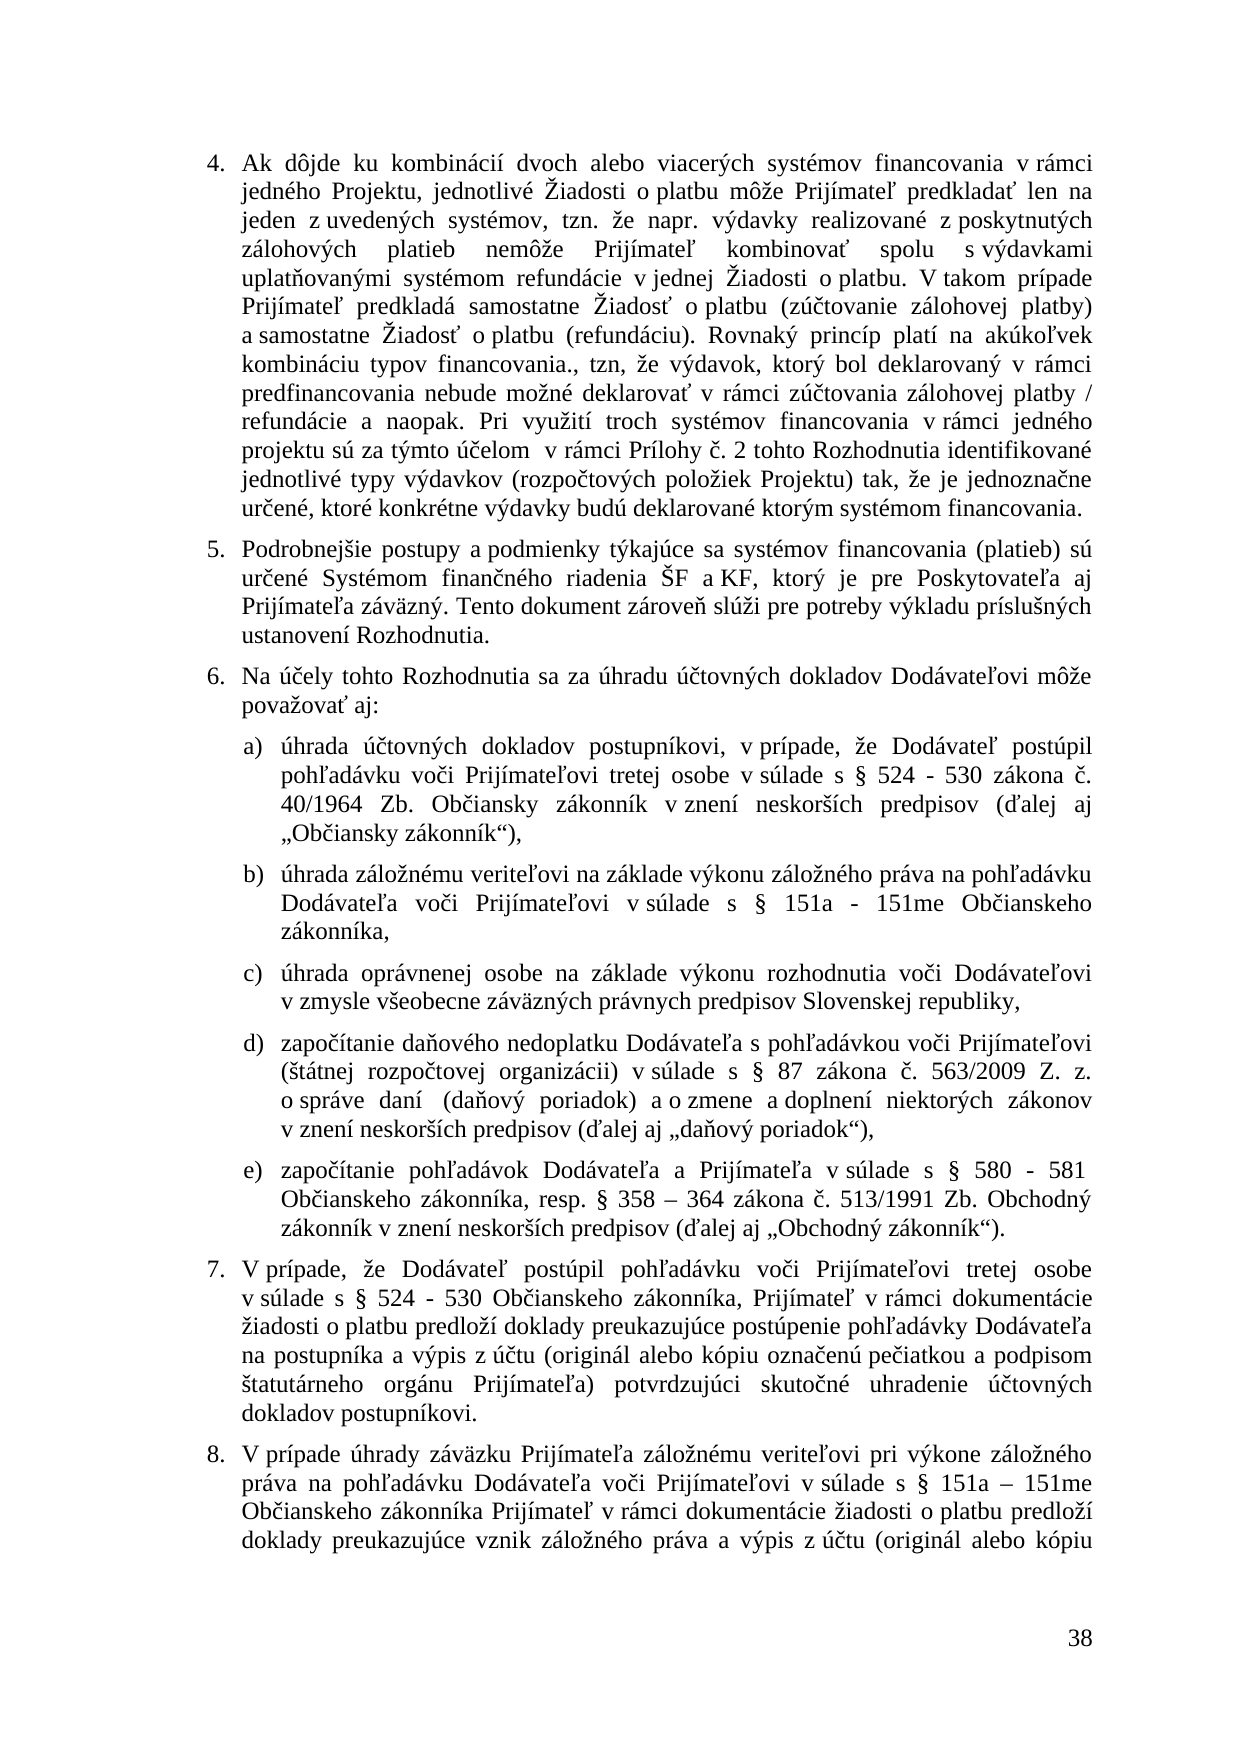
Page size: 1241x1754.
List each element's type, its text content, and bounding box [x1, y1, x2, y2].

list úhrada záložnému veriteľovi na základe výkonu záložného práva na pohľadávku Dodávateľa voči Prijímateľovi v súlade s § 151a - 151me Občianskeho zákonníka, [243, 859, 1093, 945]
list Na účely tohto Rozhodnutia sa za úhradu účtovných dokladov Dodávateľovi môže považovať aj: [207, 661, 1093, 719]
list Podrobnejšie postupy a podmienky týkajúce sa systémov financovania (platieb) sú určené Systémom finančného riadenia ŠF a KF, ktorý je pre Poskytovateľa aj Prijímateľa záväzný. Tento dokument zároveň slúži pre potreby výkladu príslušných ustanovení Rozhodnutia. [207, 534, 1093, 649]
list úhrada účtovných dokladov postupníkovi, v prípade, že Dodávateľ postúpil pohľadávku voči Prijímateľovi tretej osobe v súlade s § 524 - 530 zákona č. 40/1964 Zb. Občiansky zákonník v znení neskorších predpisov (ďalej aj „Občiansky zákonník“), [243, 731, 1093, 846]
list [207, 1439, 1093, 1554]
list V prípade, že Dodávateľ postúpil pohľadávku voči Prijímateľovi tretej osobe v súlade s § 524 - 530 Občianskeho zákonníka, Prijímateľ v rámci dokumentácie žiadosti o platbu predloží doklady preukazujúce postúpenie pohľadávky Dodávateľa na postupníka a výpis z účtu (originál alebo kópiu označenú pečiatkou a podpisom štatutárneho orgánu Prijímateľa) potvrdzujúci skutočné uhradenie účtovných dokladov postupníkovi. [207, 1254, 1093, 1426]
list Ak dôjde ku kombinácií dvoch alebo viacerých systémov financovania v rámci jedného Projektu, jednotlivé Žiadosti o platbu môže Prijímateľ predkladať len na jeden z uvedených systémov, tzn. že napr. výdavky realizované z poskytnutých zálohových platieb nemôže Prijímateľ kombinovať spolu s výdavkami uplatňovanými systémom refundácie v jednej Žiadosti o platbu. V takom prípade Prijímateľ predkladá samostatne Žiadosť o platbu (zúčtovanie zálohovej platby) a samostatne Žiadosť o platbu (refundáciu). Rovnaký princíp platí na akúkoľvek kombináciu typov financovania., tzn, že výdavok, ktorý bol deklarovaný v rámci predfinancovania nebude možné deklarovať v rámci zúčtovania zálohovej platby / refundácie a naopak. Pri využití troch systémov financovania v rámci jedného projektu sú za týmto účelom v rámci Prílohy č. 2 tohto Rozhodnutia identifikované jednotlivé typy výdavkov (rozpočtových položiek Projektu) tak, že je jednoznačne určené, ktoré konkrétne výdavky budú deklarované ktorým systémom financovania. [207, 148, 1093, 521]
list započítanie daňového nedoplatku Dodávateľa s pohľadávkou voči Prijímateľovi (štátnej rozpočtovej organizácii) v súlade s § 87 zákona č. 563/2009 Z. z. o správe daní (daňový poriadok) a o zmene a doplnení niektorých zákonov v znení neskorších predpisov (ďalej aj „daňový poriadok“), [243, 1028, 1093, 1143]
list úhrada oprávnenej osobe na základe výkonu rozhodnutia voči Dodávateľovi v zmysle všeobecne záväzných právnych predpisov Slovenskej republiky, [243, 958, 1093, 1015]
list započítanie pohľadávok Dodávateľa a Prijímateľa v súlade s § 580 - 581 Občianskeho zákonníka, resp. § 358 – 364 zákona č. 513/1991 Zb. Obchodný zákonník v znení neskorších predpisov (ďalej aj „Obchodný zákonník“). [243, 1155, 1093, 1241]
